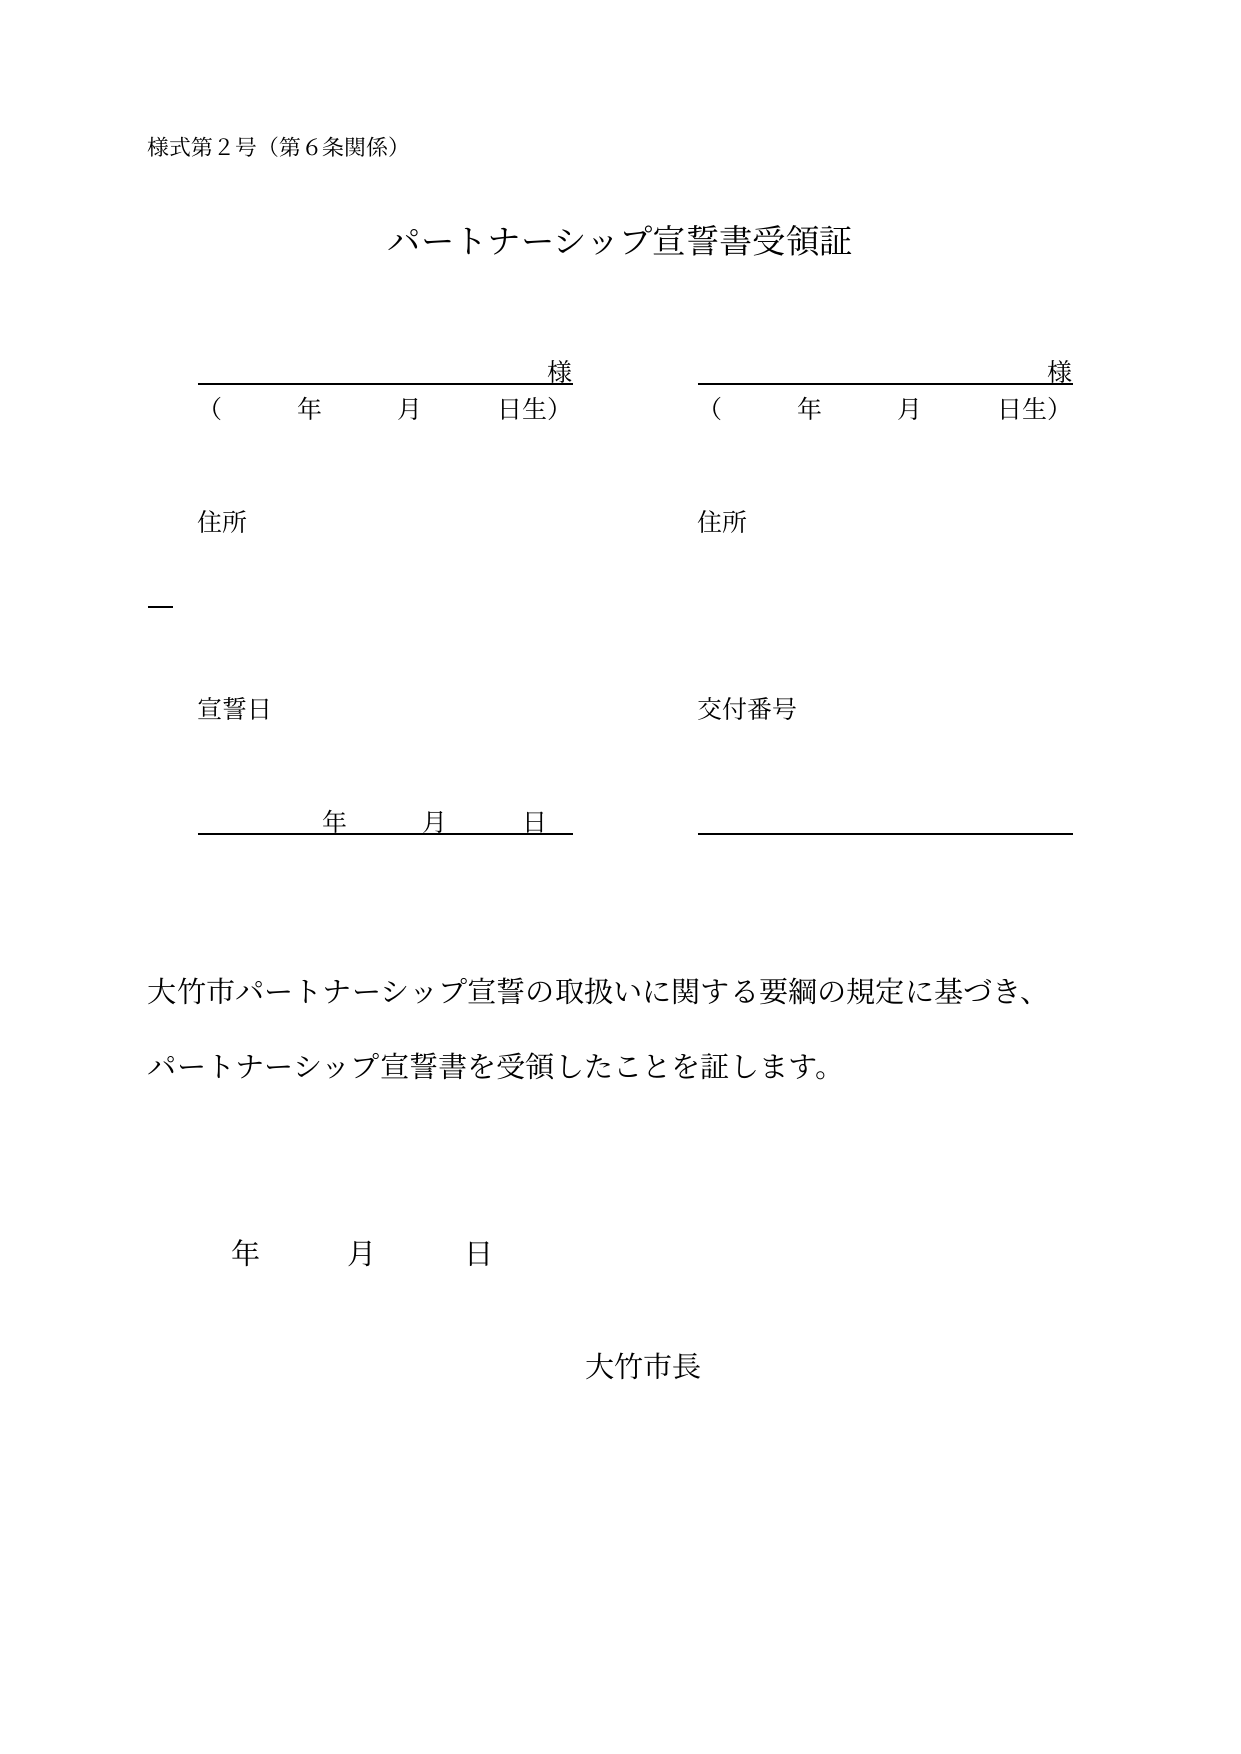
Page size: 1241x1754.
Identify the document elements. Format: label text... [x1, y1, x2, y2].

text 年 月 日 [148, 802, 1092, 839]
text 宣誓日 交付番号 [148, 689, 1092, 727]
text パートナーシップ宣誓書受領証 [148, 202, 1092, 277]
text （ 年 月 日生） （ 年 月 日生） [148, 389, 1092, 427]
text 大竹市パートナーシップ宣誓の取扱いに関する要綱の規定に基づき、 [148, 952, 1092, 1027]
text 年 月 日 [148, 1214, 1092, 1289]
text 大竹市長 [148, 1327, 1092, 1402]
text 様 様 [148, 352, 1092, 389]
text 住所 住所 [148, 502, 1092, 539]
text パートナーシップ宣誓書を受領したことを証します。 [148, 1027, 1092, 1102]
text 様式第２号（第６条関係） [148, 127, 1092, 164]
